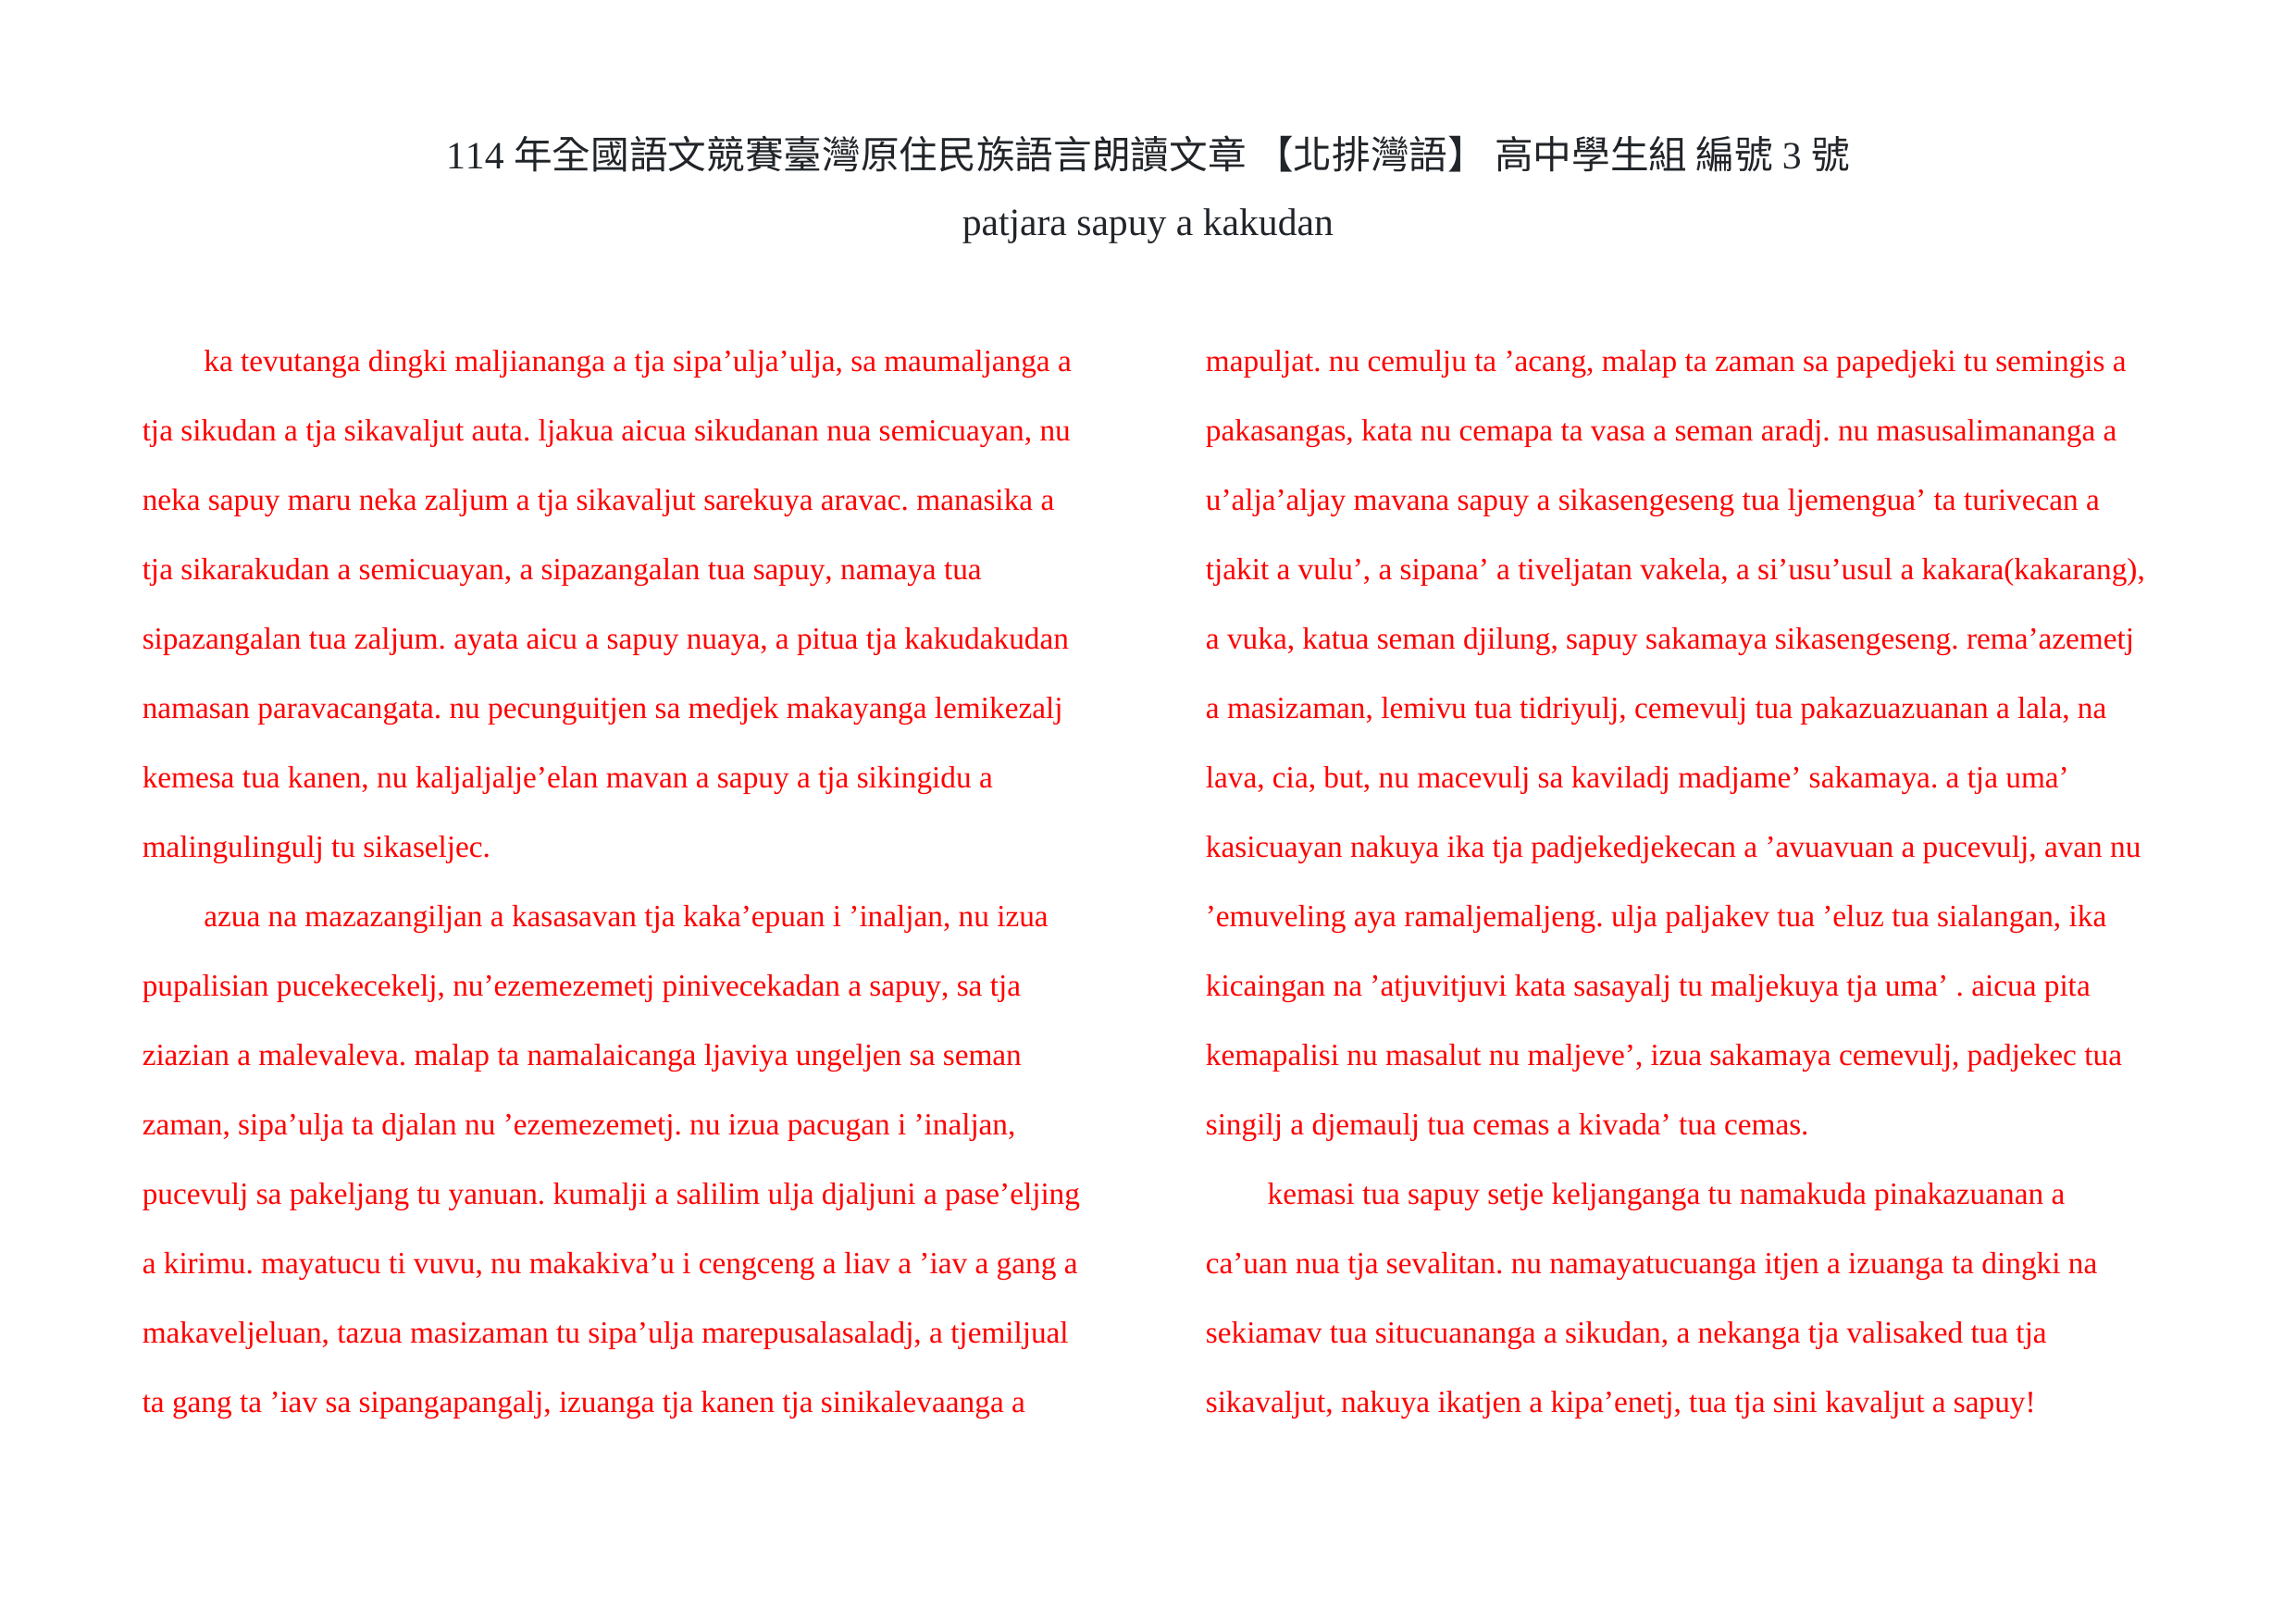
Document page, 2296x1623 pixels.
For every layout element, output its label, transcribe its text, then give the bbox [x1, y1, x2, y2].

text azua na mazazangiljan a kasasavan tja kaka’epuan i ’inaljan, nu izua pupalisian pucekecekelj, nu’ezemezemetj pinivecekadan a sapuy, sa tja ziazian a malevaleva. malap ta namalaicanga ljaviya ungeljen sa seman zaman, sipa’ulja ta djalan nu ’ezemezemetj. nu izua pacugan i ’inaljan, pucevulj sa pakeljang tu yanuan. kumalji a salilim ulja djaljuni a pase’eljing a kirimu. mayatucu ti vuvu, nu makakiva’u i cengceng a liav a ’iav a gang a makaveljeluan, tazua masizaman tu sipa’ulja marepusalasaladj, a tjemiljual ta gang ta ’iav sa sipangapangalj, izuanga tja kanen tja sinikalevaanga a mapuljat. nu cemulju ta ’acang, malap ta zaman sa papedjeki tu semingis a pakasangas, kata nu cemapa ta vasa a seman aradj. nu masusalimananga a u’alja’aljay mavana sapuy a sikasengeseng tua ljemengua’ ta turivecan a tjakit a vulu’, a sipana’ a tiveljatan vakela, a si’usu’usul a kakara(kakarang), a vuka, katua seman djilung, sapuy sakamaya sikasengeseng. rema’azemetj a masizaman, lemivu tua tidriyulj, cemevulj tua pakazuazuanan a lala, na lava, cia, but, nu macevulj sa kaviladj madjame’ sakamaya. a tja uma’ kasicuayan nakuya ika tja padjekedjekecan a ’avuavuan a pucevulj, avan nu ’emuveling aya ramaljemaljeng. ulja paljakev tua ’eluz tua sialangan, ika kicaingan na ’atjuvitjuvi kata sasayalj tu maljekuya tja uma’ . aicua pita kemapalisi nu masalut nu maljeve’, izua sakamaya cemevulj, padjekec tua singilj a djemaulj tua cemas a kivada’ tua cemas. [1206, 326, 2153, 1158]
text 114 年全國語文競賽臺灣原住民族語言朗讀文章 【北排灣語】 高中學生組 編號 3 號 [142, 118, 2153, 187]
text kemasi tua sapuy setje keljanganga tu namakuda pinakazuanan a ca’uan nua tja sevalitan. nu namayatucuanga itjen a izuanga ta dingki na sekiamav tua situcuananga a sikudan, a nekanga tja valisaked tua tja sikavaljut, nakuya ikatjen a kipa’enetj, tua tja sini kavaljut a sapuy! [1206, 1158, 2153, 1436]
text ka tevutanga dingki maljiananga a tja sipa’ulja’ulja, sa maumaljanga a tja sikudan a tja sikavaljut auta. ljakua aicua sikudanan nua semicuayan, nu neka sapuy maru neka zaljum a tja sikavaljut sarekuya aravac. manasika a tja sikarakudan a semicuayan, a sipazangalan tua sapuy, namaya tua sipazangalan tua zaljum. ayata aicu a sapuy nuaya, a pitua tja kakudakudan namasan paravacangata. nu pecunguitjen sa medjek makayanga lemikezalj kemesa tua kanen, nu kaljaljalje’elan mavan a sapuy a tja sikingidu a malingulingulj tu sikaseljec. [142, 326, 1090, 881]
text azua na mazazangiljan a kasasavan tja kaka’epuan i ’inaljan, nu izua pupalisian pucekecekelj, nu’ezemezemetj pinivecekadan a sapuy, sa tja ziazian a malevaleva. malap ta namalaicanga ljaviya ungeljen sa seman zaman, sipa’ulja ta djalan nu ’ezemezemetj. nu izua pacugan i ’inaljan, pucevulj sa pakeljang tu yanuan. kumalji a salilim ulja djaljuni a pase’eljing a kirimu. mayatucu ti vuvu, nu makakiva’u i cengceng a liav a ’iav a gang a makaveljeluan, tazua masizaman tu sipa’ulja marepusalasaladj, a tjemiljual ta gang ta ’iav sa sipangapangalj, izuanga tja kanen tja sinikalevaanga a mapuljat. nu cemulju ta ’acang, malap ta zaman sa papedjeki tu semingis a pakasangas, kata nu cemapa ta vasa a seman aradj. nu masusalimananga a u’alja’aljay mavana sapuy a sikasengeseng tua ljemengua’ ta turivecan a tjakit a vulu’, a sipana’ a tiveljatan vakela, a si’usu’usul a kakara(kakarang), a vuka, katua seman djilung, sapuy sakamaya sikasengeseng. rema’azemetj a masizaman, lemivu tua tidriyulj, cemevulj tua pakazuazuanan a lala, na lava, cia, but, nu macevulj sa kaviladj madjame’ sakamaya. a tja uma’ kasicuayan nakuya ika tja padjekedjekecan a ’avuavuan a pucevulj, avan nu ’emuveling aya ramaljemaljeng. ulja paljakev tua ’eluz tua sialangan, ika kicaingan na ’atjuvitjuvi kata sasayalj tu maljekuya tja uma’ . aicua pita kemapalisi nu masalut nu maljeve’, izua sakamaya cemevulj, padjekec tua singilj a djemaulj tua cemas a kivada’ tua cemas. [142, 881, 1090, 1436]
text patjara sapuy a kakudan [142, 187, 2153, 256]
